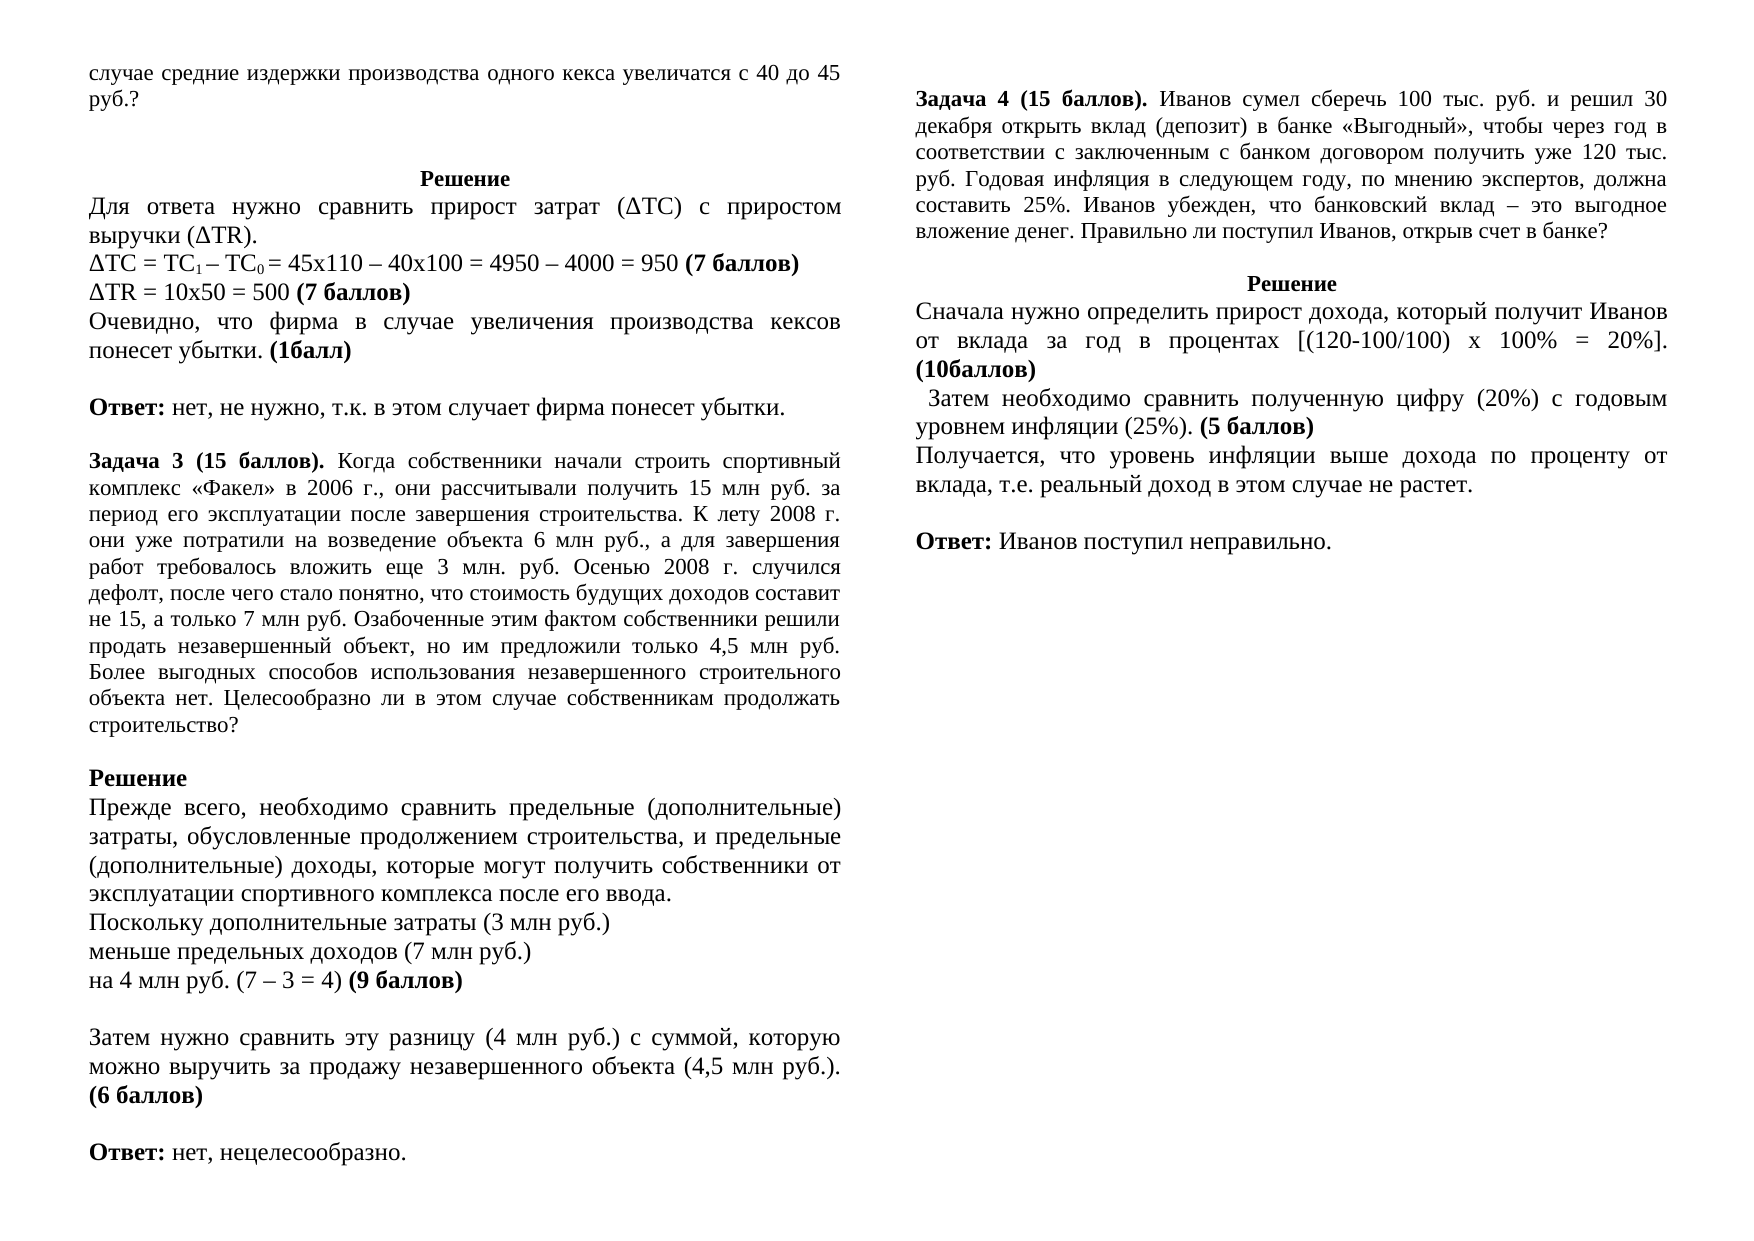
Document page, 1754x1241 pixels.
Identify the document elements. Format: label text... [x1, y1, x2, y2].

text Ответ: Иванов поступил неправильно. [915, 526, 1668, 555]
text Задача 4 (15 баллов). Иванов сумел сберечь 100 тыс. руб. и решил 30 декабря открыть вклад (депозит) в банке «Выгодный», чтобы через год в соответствии с заключенным с банком договором получить уже 120 тыс. руб. Годовая инфляция в следующем году, по мнению экспертов, должна составить 25%. Иванов убежден, что банковский вклад – это выгодное вложение денег. Правильно ли поступил Иванов, открыв счет в банке? [915, 86, 1668, 244]
text меньше предельных доходов (7 млн руб.) [89, 936, 842, 965]
text Решение [89, 164, 842, 191]
text Ответ: нет, не нужно, т.к. в этом случает фирма понесет убытки. [89, 392, 842, 421]
text ΔTC = TC1 – TC0 = 45x110 – 40x100 = 4950 – 4000 = 950 (7 баллов) [89, 248, 842, 277]
text Задача 3 (15 баллов). Когда собственники начали строить спортивный комплекс «Факел» в 2006 г., они рассчитывали получить 15 млн руб. за период его эксплуатации после завершения строительства. К лету 2008 г. они уже потратили на возведение объекта 6 млн руб., а для завершения работ требовалось вложить еще 3 млн. руб. Осенью 2008 г. случился дефолт, после чего стало понятно, что стоимость будущих доходов составит не 15, а только 7 млн руб. Озабоченные этим фактом собственники решили продать незавершенный объект, но им предложили только 4,5 млн руб. Более выгодных способов использования незавершенного строительного объекта нет. Целесообразно ли в этом случае собственникам продолжать строительство? [89, 447, 842, 737]
text Затем нужно сравнить эту разницу (4 млн руб.) с суммой, которую можно выручить за продажу незавершенного объекта (4,5 млн руб.). (6 баллов) [89, 1022, 842, 1108]
text на 4 млн руб. (7 – 3 = 4) (9 баллов) [89, 965, 842, 993]
text Получается, что уровень инфляции выше дохода по проценту от вклада, т.е. реальный доход в этом случае не растет. [915, 440, 1668, 498]
text Решение [89, 763, 842, 792]
text Решение [915, 270, 1668, 296]
text Поскольку дополнительные затраты (3 млн руб.) [89, 907, 842, 936]
text Ответ: нет, нецелесообразно. [89, 1137, 842, 1166]
text Сначала нужно определить прирост дохода, который получит Иванов от вклада за год в процентах [(120-100/100) х 100% = 20%]. (10баллов) [915, 296, 1668, 383]
text ΔTR = 10х50 = 500 (7 баллов) [89, 277, 842, 306]
text Прежде всего, необходимо сравнить предельные (дополнительные) затраты, обусловленные продолжением строительства, и предельные (дополнительные) доходы, которые могут получить собственники от эксплуатации спортивного комплекса после его ввода. [89, 792, 842, 907]
text Очевидно, что фирма в случае увеличения производства кексов понесет убытки. (1балл) [89, 306, 842, 363]
text Затем необходимо сравнить полученную цифру (20%) с годовым уровнем инфляции (25%). (5 баллов) [915, 383, 1668, 440]
text Для ответа нужно сравнить прирост затрат (ΔTC) с приростом выручки (ΔTR). [89, 191, 842, 248]
